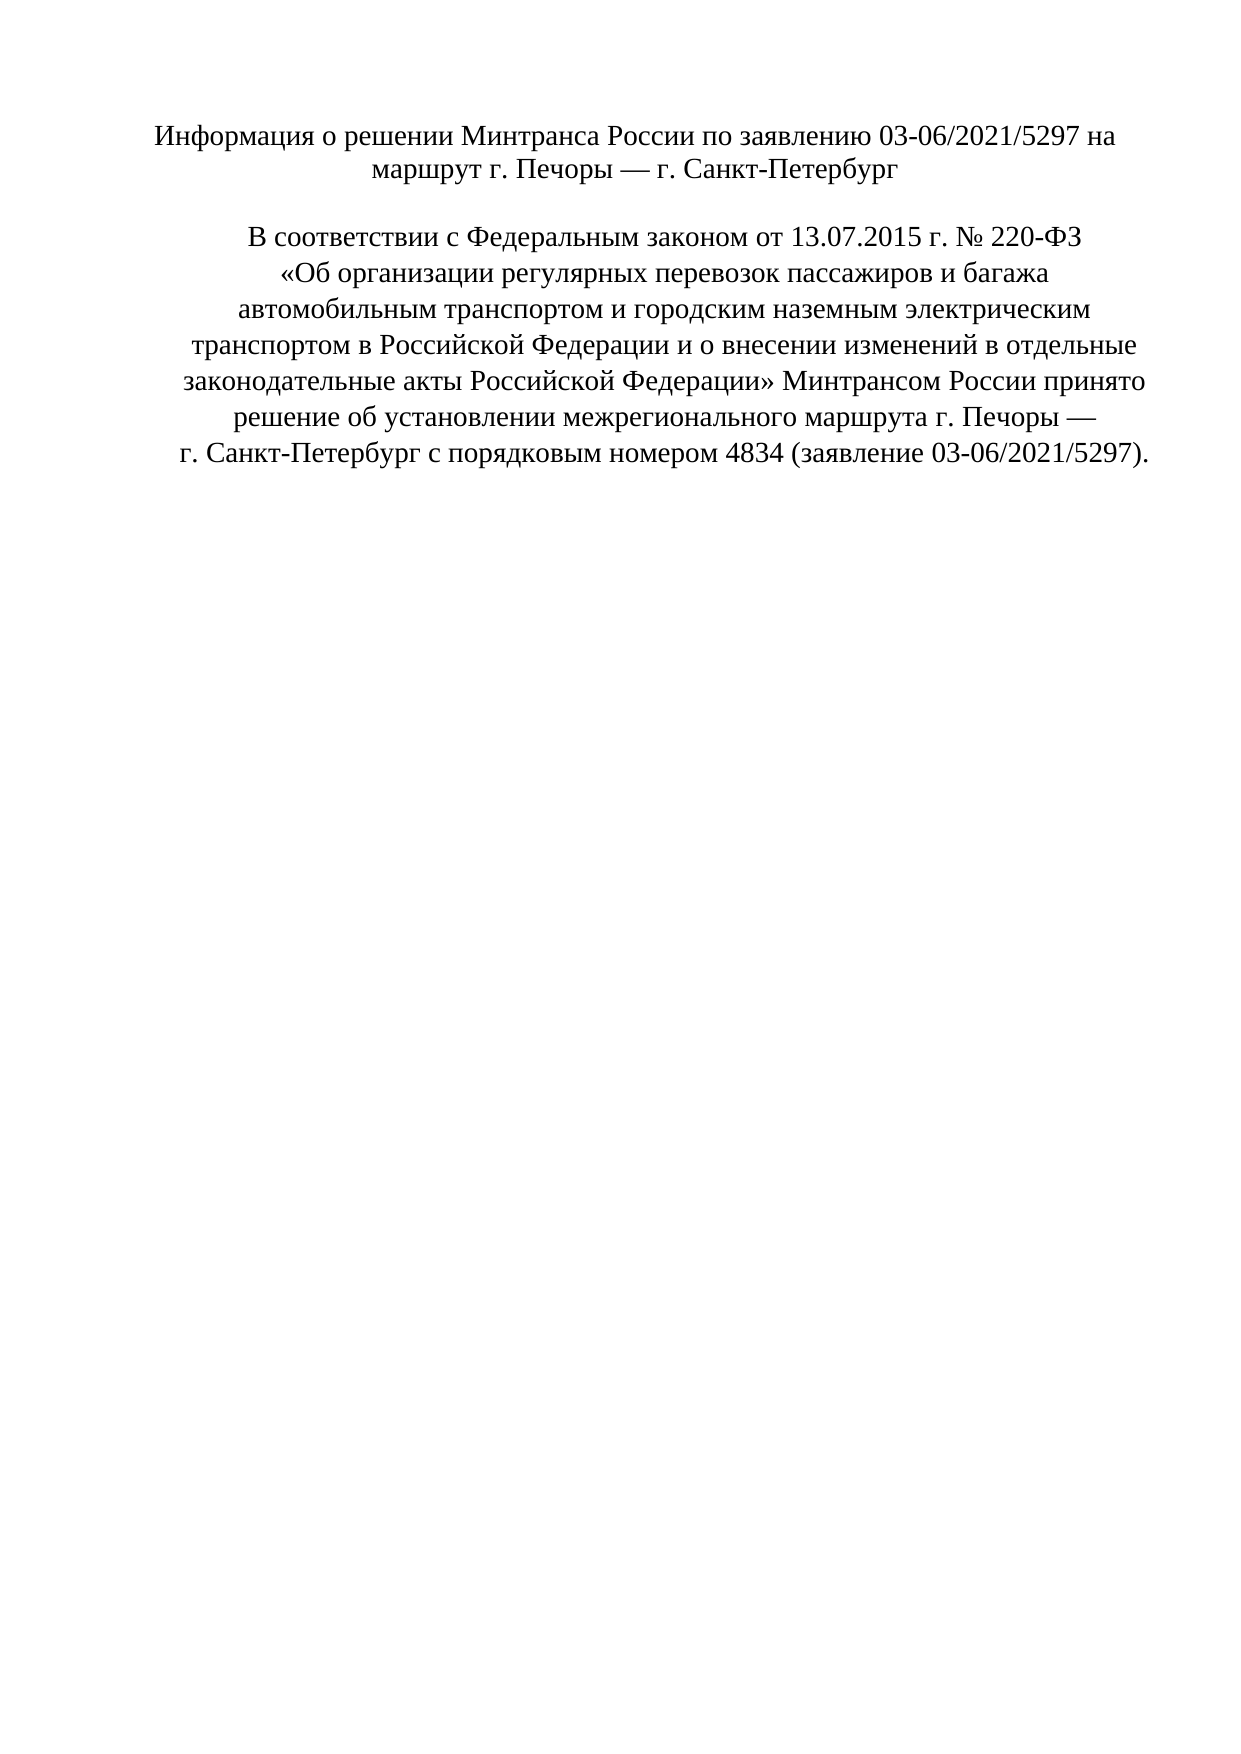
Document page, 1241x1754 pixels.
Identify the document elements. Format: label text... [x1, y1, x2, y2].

text Информация о решении Минтранса России по заявлению 03-06/2021/5297 на маршрут г. Печоры — г. Санкт-Петербург [118, 118, 1152, 185]
text В соответствии с Федеральным законом от 13.07.2015 г. № 220-ФЗ «Об организации регулярных перевозок пассажиров и багажа автомобильным транспортом и городским наземным электрическим транспортом в Российской Федерации и о внесении изменений в отдельные законодательные акты Российской Федерации» Минтрансом России принято решение об установлении межрегионального маршрута г. Печоры — г. Санкт-Петербург с порядковым номером 4834 (заявление 03-06/2021/5297). [177, 219, 1152, 469]
